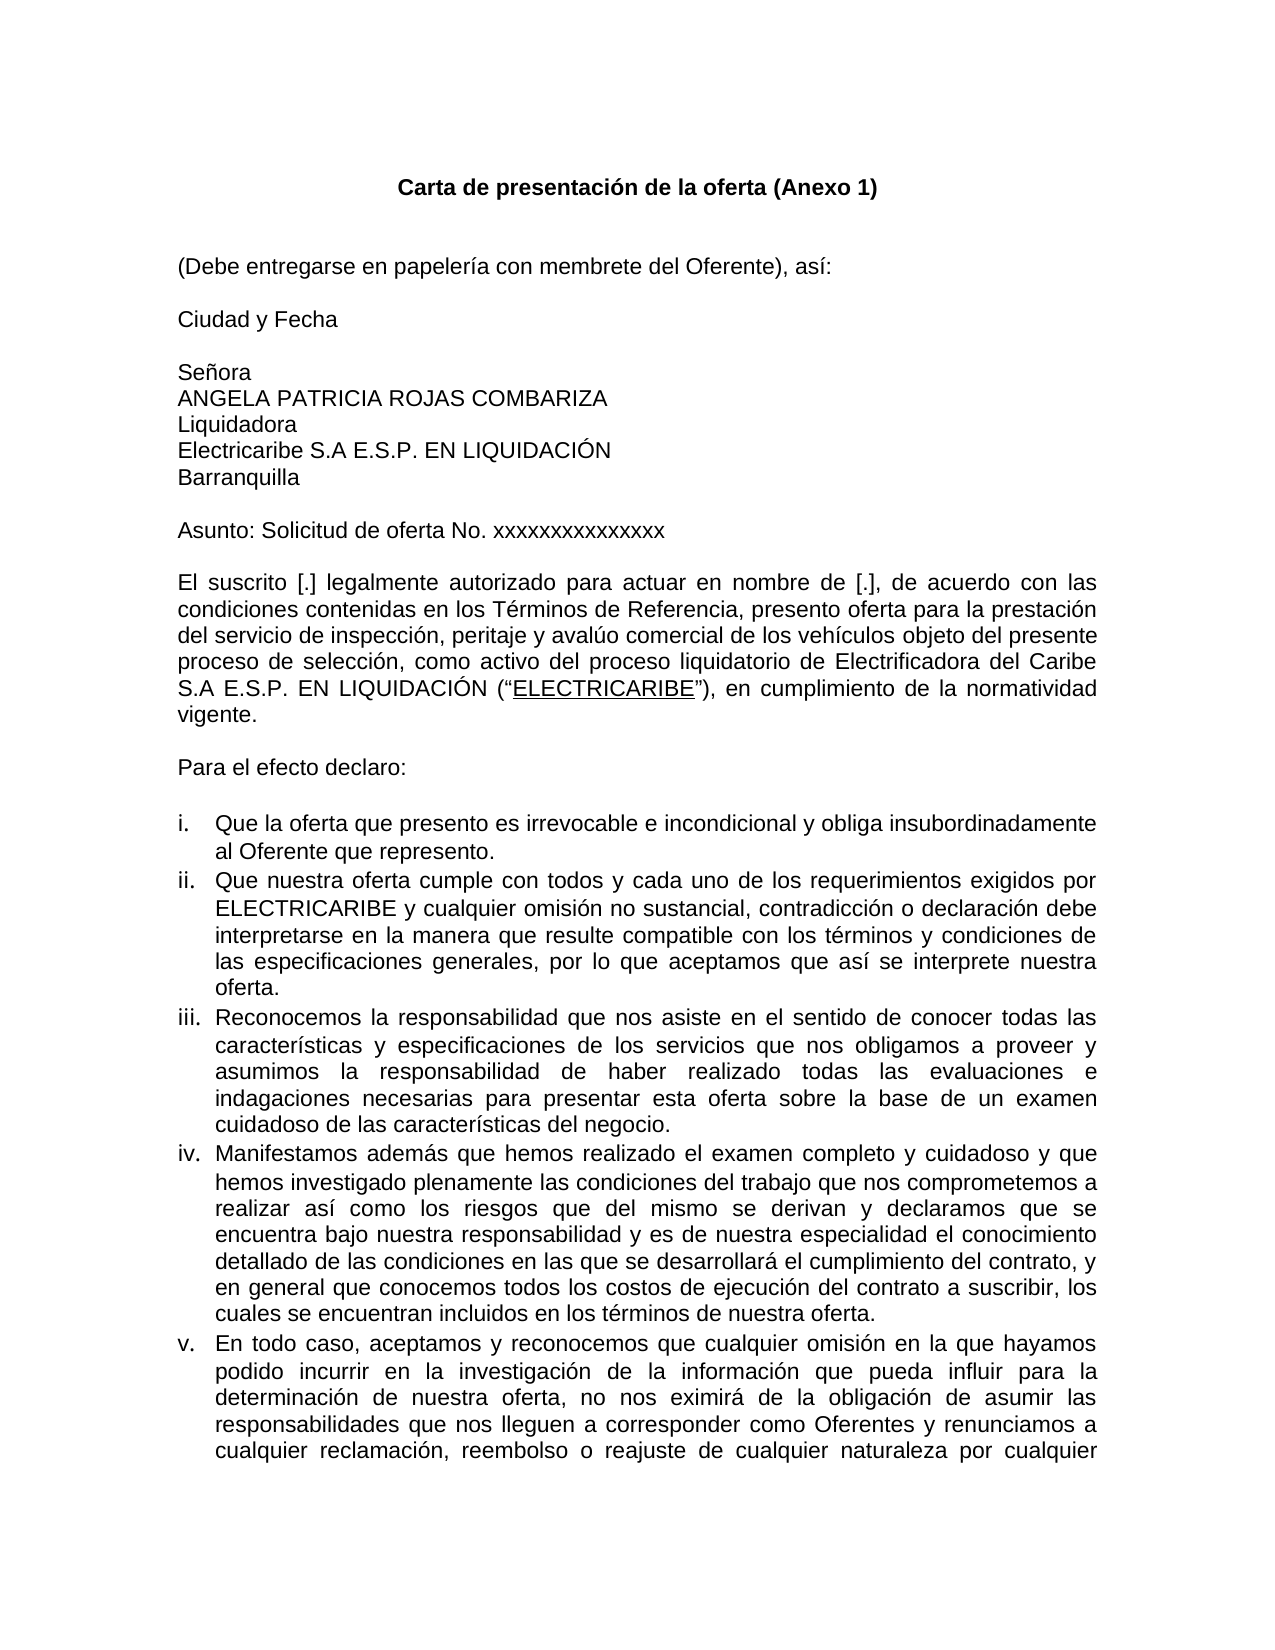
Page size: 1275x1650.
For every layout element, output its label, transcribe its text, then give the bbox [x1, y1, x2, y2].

text Asunto: Solicitud de oferta No. xxxxxxxxxxxxxxx [177, 517, 1098, 543]
text Barranquilla [177, 464, 1098, 490]
text (Debe entregarse en papelería con membrete del Oferente), así: [177, 253, 1098, 279]
list Reconocemos la responsabilidad que nos asiste en el sentido de conocer todas las características y especificaciones de los servicios que nos obligamos a proveer y asumimos la responsabilidad de haber realizado todas las evaluaciones e indagaciones necesarias para presentar esta oferta sobre la base de un examen cuidadoso de las características del negocio. [177, 1001, 1098, 1137]
text Electricaribe S.A E.S.P. EN LIQUIDACIÓN [177, 437, 1098, 464]
text Señora [177, 358, 1098, 385]
text Ciudad y Fecha [177, 306, 1098, 332]
text ANGELA PATRICIA ROJAS COMBARIZA [177, 385, 1098, 411]
list Carta de presentación de la oferta (Anexo 1) [177, 174, 1098, 200]
list Que nuestra oferta cumple con todos y cada uno de los requerimientos exigidos por ELECTRICARIBE y cualquier omisión no sustancial, contradicción o declaración debe interpretarse en la manera que resulte compatible con los términos y condiciones de las especificaciones generales, por lo que aceptamos que así se interprete nuestra oferta. [177, 864, 1098, 1001]
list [177, 1327, 1098, 1463]
text Liquidadora [177, 411, 1098, 437]
list Manifestamos además que hemos realizado el examen completo y cuidadoso y que hemos investigado plenamente las condiciones del trabajo que nos comprometemos a realizar así como los riesgos que del mismo se derivan y declaramos que se encuentra bajo nuestra responsabilidad y es de nuestra especialidad el conocimiento detallado de las condiciones en las que se desarrollará el cumplimiento del contrato, y en general que conocemos todos los costos de ejecución del contrato a suscribir, los cuales se encuentran incluidos en los términos de nuestra oferta. [177, 1137, 1098, 1327]
text El suscrito [.] legalmente autorizado para actuar en nombre de [.], de acuerdo con las condiciones contenidas en los Términos de Referencia, presento oferta para la prestación del servicio de inspección, peritaje y avalúo comercial de los vehículos objeto del presente proceso de selección, como activo del proceso liquidatorio de Electrificadora del Caribe S.A E.S.P. EN LIQUIDACIÓN (“ELECTRICARIBE”), en cumplimiento de la normatividad vigente. [177, 569, 1098, 727]
text Para el efecto declaro: [177, 754, 1098, 780]
list Que la oferta que presento es irrevocable e incondicional y obliga insubordinadamente al Oferente que represento. [177, 806, 1098, 864]
